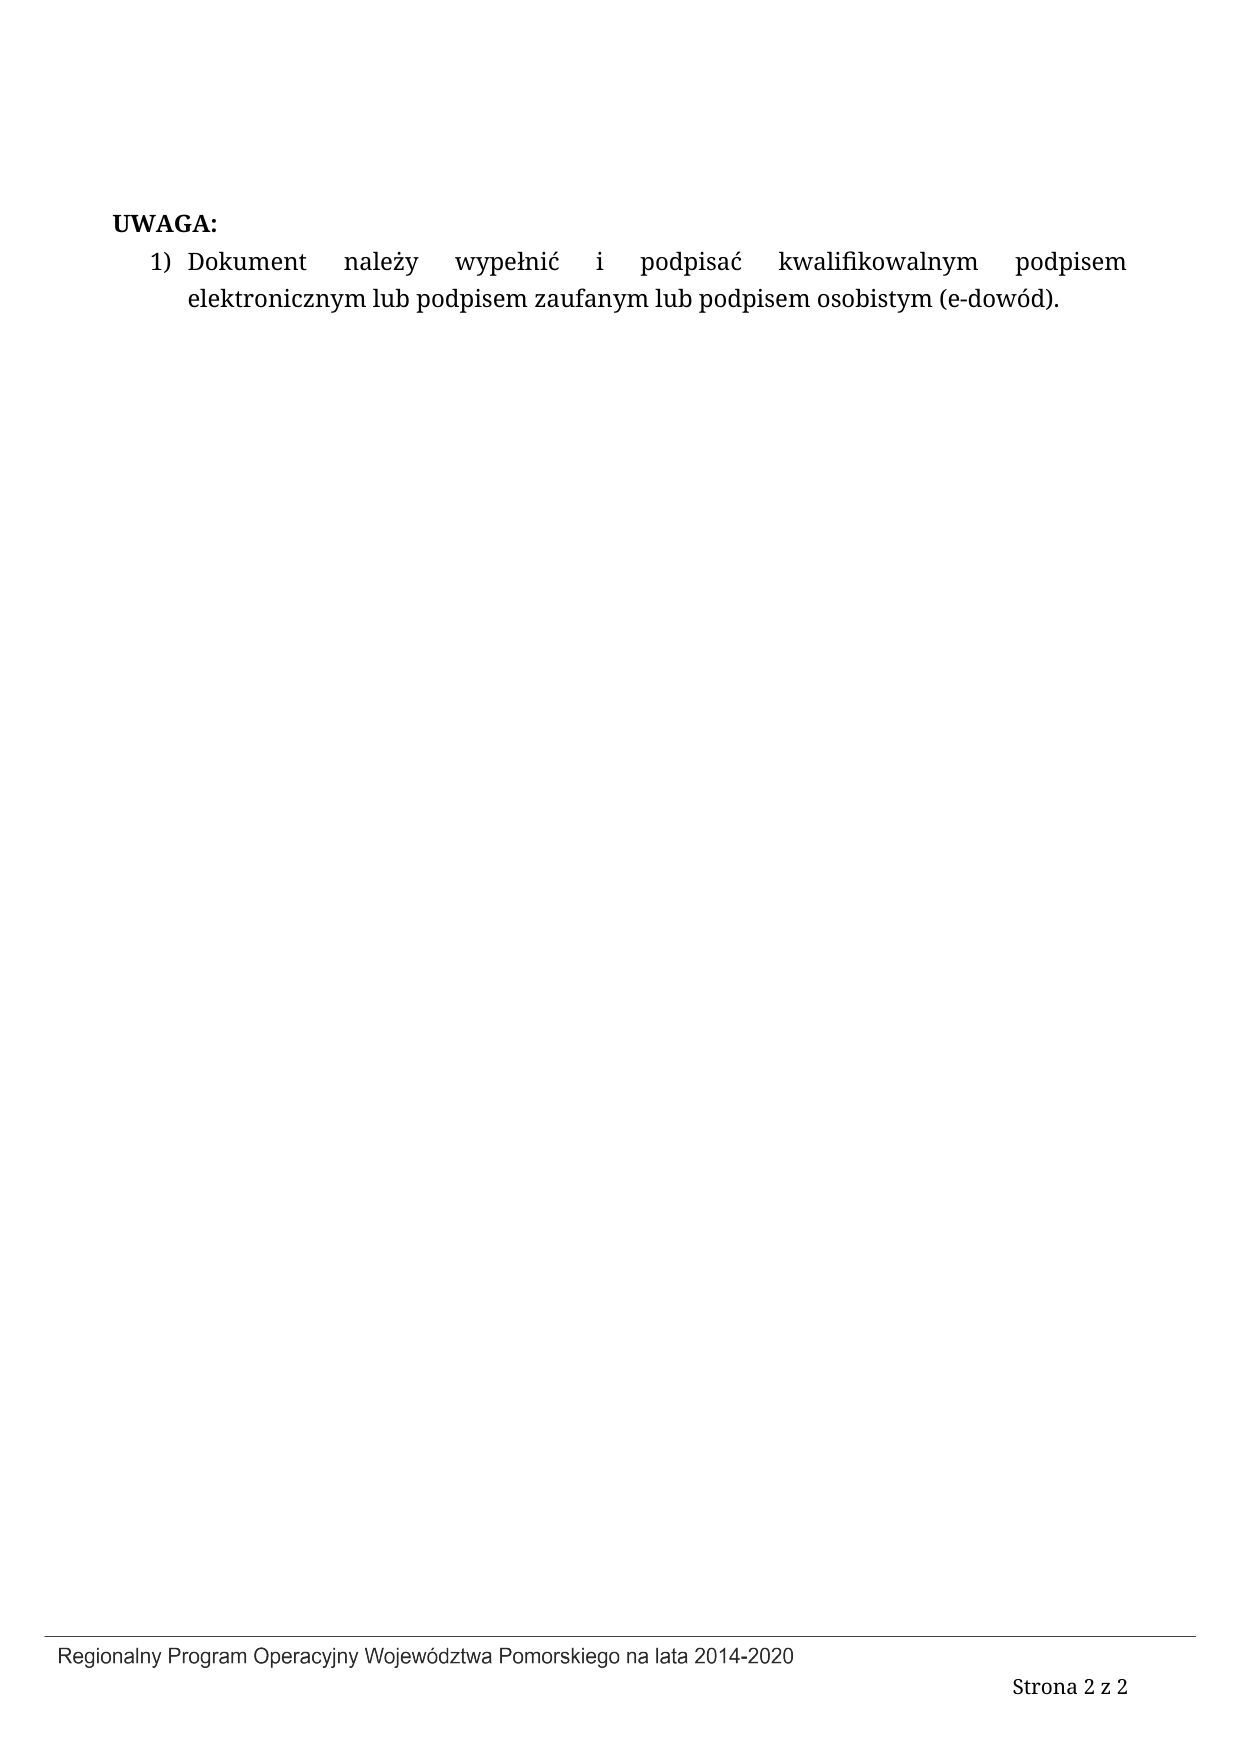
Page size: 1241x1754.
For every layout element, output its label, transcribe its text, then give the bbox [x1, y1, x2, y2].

text UWAGA: [112, 207, 1128, 240]
picture [44, 1636, 1197, 1668]
list Dokument należy wypełnić i podpisać kwalifikowalnym podpisem elektronicznym lub podpisem zaufanym lub podpisem osobistym (e-dowód). [150, 244, 1128, 314]
